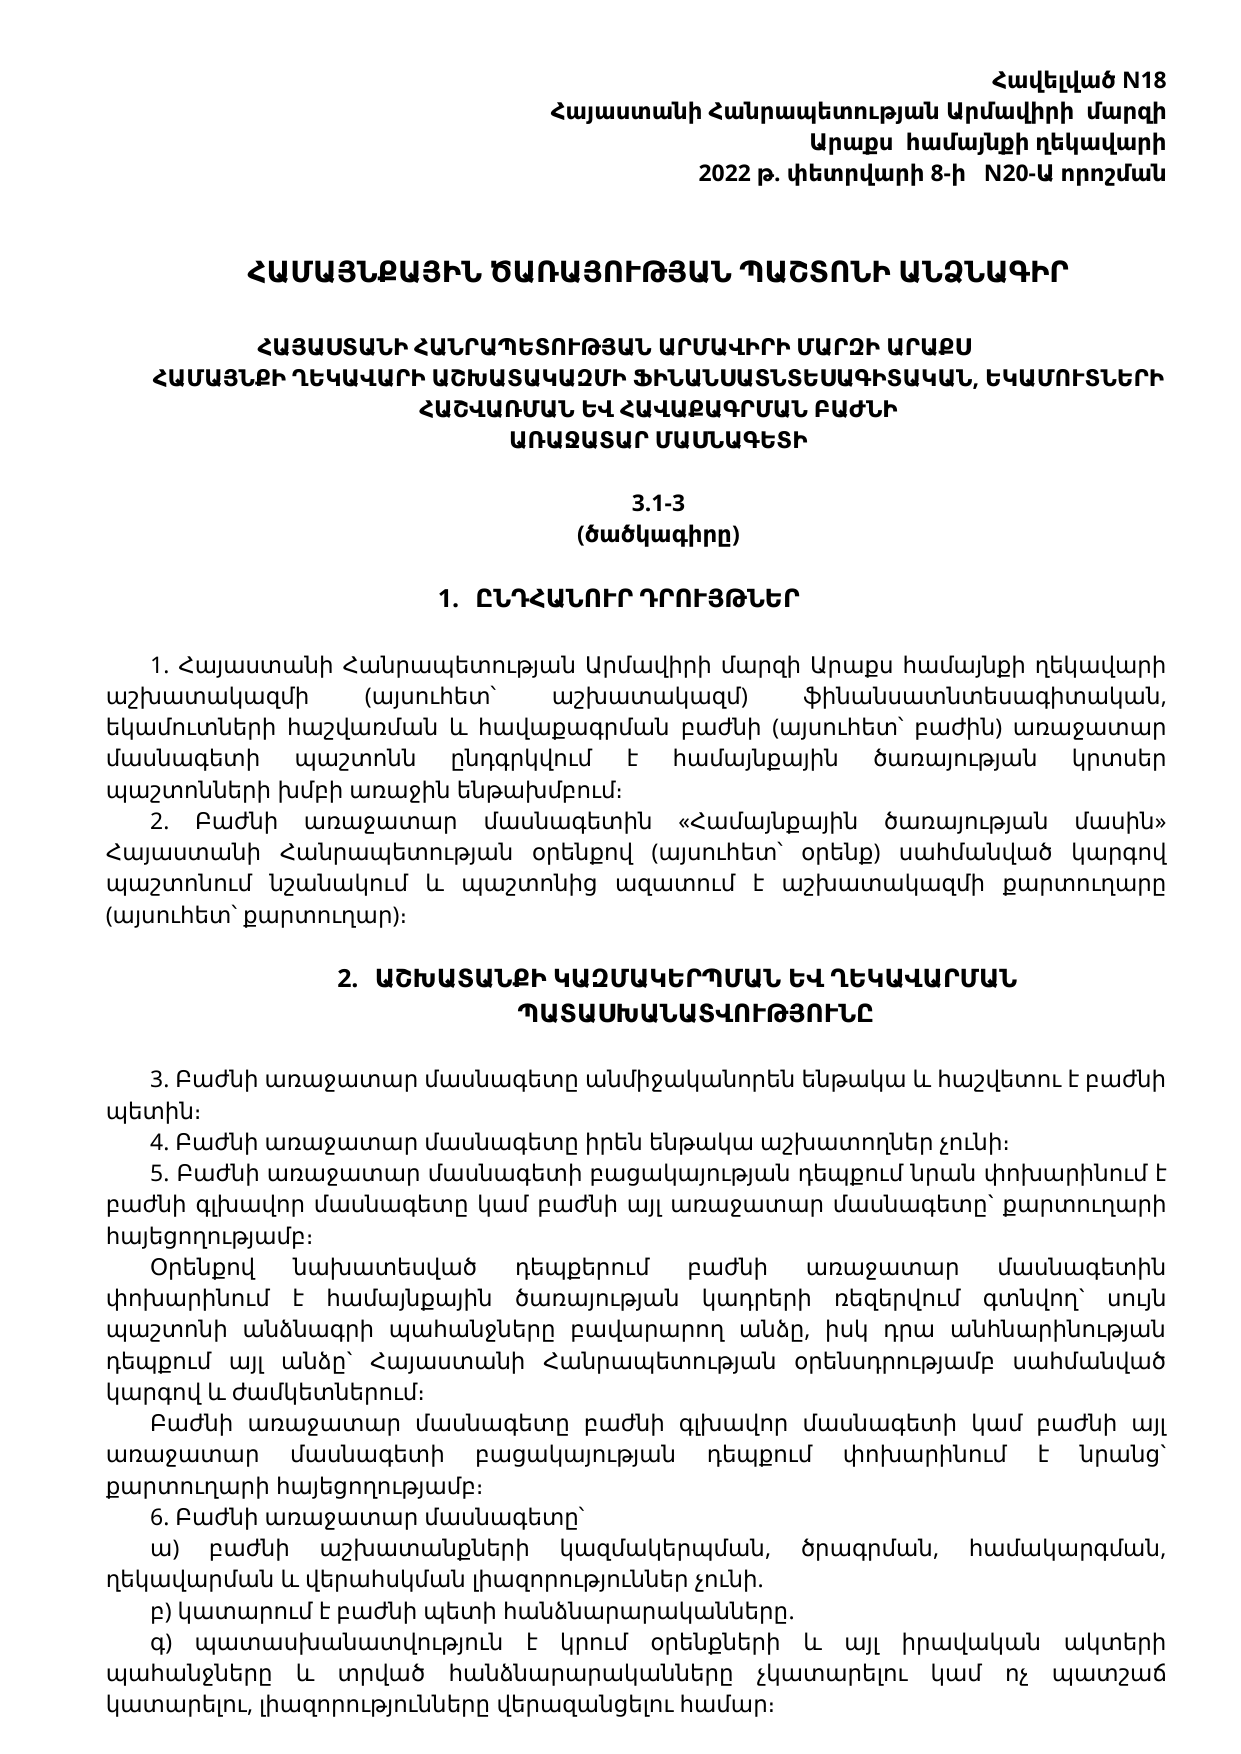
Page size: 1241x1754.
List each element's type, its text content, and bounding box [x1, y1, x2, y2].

text բ) կատարում է բաժնի պետի հանձնարարականները. [106, 1594, 1167, 1626]
text 2022 թ. փետրվարի 8-ի N20-Ա որոշման [150, 157, 1167, 189]
list ԱՇԽԱՏԱՆՔԻ ԿԱԶՄԱԿԵՐՊՄԱՆ ԵՎ ՂԵԿԱՎԱՐՄԱՆ ՊԱՏԱՍԽԱՆԱՏՎՈՒԹՅՈՒՆԸ [187, 961, 1167, 1029]
text 3. Բաժնի առաջատար մասնագետը անմիջականորեն ենթակա և հաշվետու է բաժնի պետին։ [106, 1063, 1167, 1126]
text Հավելված N18 [150, 64, 1167, 95]
text ա) բաժնի աշխատանքների կազմակերպման, ծրագրման, համակարգման, ղեկավարման և վերահսկման լիազորություններ չունի. [106, 1532, 1167, 1594]
text (ծածկագիրը) [150, 518, 1167, 549]
text ԱՌԱՋԱՏԱՐ ՄԱՍՆԱԳԵՏԻ [150, 424, 1167, 456]
text 6. Բաժնի առաջատար մասնագետը՝ [106, 1501, 1167, 1532]
text ՀԱՄԱՅՆՔԱՅԻՆ ԾԱՌԱՅՈՒԹՅԱՆ ՊԱՇՏՈՆԻ ԱՆՁՆԱԳԻՐ [150, 251, 1167, 291]
text Հայաստանի Հանրապետության Արմավիրի մարզի [150, 95, 1167, 126]
text Արաքս համայնքի ղեկավարի [150, 126, 1167, 157]
text 3.1-3 [150, 487, 1167, 518]
text Օրենքով նախատեսված դեպքերում բաժնի առաջատար մասնագետին փոխարինում է համայնքային ծառայության կադրերի ռեզերվում գտնվող` սույն պաշտոնի անձնագրի պահանջները բավարարող անձը, իսկ դրա անհնարինության դեպքում այլ անձը` Հայաստանի Հանրապետության օրենսդրությամբ սահմանված կարգով և ժամկետներում։ [106, 1251, 1167, 1407]
text Բաժնի առաջատար մասնագետը բաժնի գլխավոր մասնագետի կամ բաժնի այլ առաջատար մասնագետի բացակայության դեպքում փոխարինում է նրանց` քարտուղարի հայեցողությամբ։ [106, 1407, 1167, 1501]
list ԸՆԴՀԱՆՈՒՐ ԴՐՈՒՅԹՆԵՐ [187, 581, 1167, 614]
text 2. Բաժնի առաջատար մասնագետին «Համայնքային ծառայության մասին» Հայաստանի Հանրապետության օրենքով (այսուհետ՝ օրենք) սահմանված կարգով պաշտոնում նշանակում և պաշտոնից ազատում է աշխատակազմի քարտուղարը (այսուհետ՝ քարտուղար)։ [106, 805, 1167, 930]
text 1. Հայաստանի Հանրապետության Արմավիրի մարզի Արաքս համայնքի ղեկավարի աշխատակազմի (այսուհետ՝ աշխատակազմ) ֆինանսատնտեսագիտական, եկամուտների հաշվառման և հավաքագրման բաժնի (այսուհետ՝ բաժին) առաջատար մասնագետի պաշտոնն ընդգրկվում է համայնքային ծառայության կրտսեր պաշտոնների խմբի առաջին ենթախմբում։ [106, 649, 1167, 805]
text ՀԱՅԱՍՏԱՆԻ ՀԱՆՐԱՊԵՏՈՒԹՅԱՆ ԱՐՄԱՎԻՐԻ ՄԱՐԶԻ ԱՐԱՔՍ [150, 331, 1167, 362]
text ՀԱՄԱՅՆՔԻ ՂԵԿԱՎԱՐԻ ԱՇԽԱՏԱԿԱԶՄԻ ՖԻՆԱՆՍԱՏՆՏԵՍԱԳԻՏԱԿԱՆ, ԵԿԱՄՈՒՏՆԵՐԻ ՀԱՇՎԱՌՄԱՆ ԵՎ ՀԱՎԱՔԱԳՐՄԱՆ ԲԱԺՆԻ [150, 362, 1167, 424]
text 5. Բաժնի առաջատար մասնագետի բացակայության դեպքում նրան փոխարինում է բաժնի գլխավոր մասնագետը կամ բաժնի այլ առաջատար մասնագետը` քարտուղարի հայեցողությամբ։ [106, 1157, 1167, 1251]
text 4. Բաժնի առաջատար մասնագետը իրեն ենթակա աշխատողներ չունի։ [106, 1126, 1167, 1157]
text գ) պատասխանատվություն է կրում օրենքների և այլ իրավական ակտերի պահանջները և տրված հանձնարարականները չկատարելու կամ ոչ պատշաճ կատարելու, լիազորությունները վերազանցելու համար։ [106, 1626, 1167, 1719]
